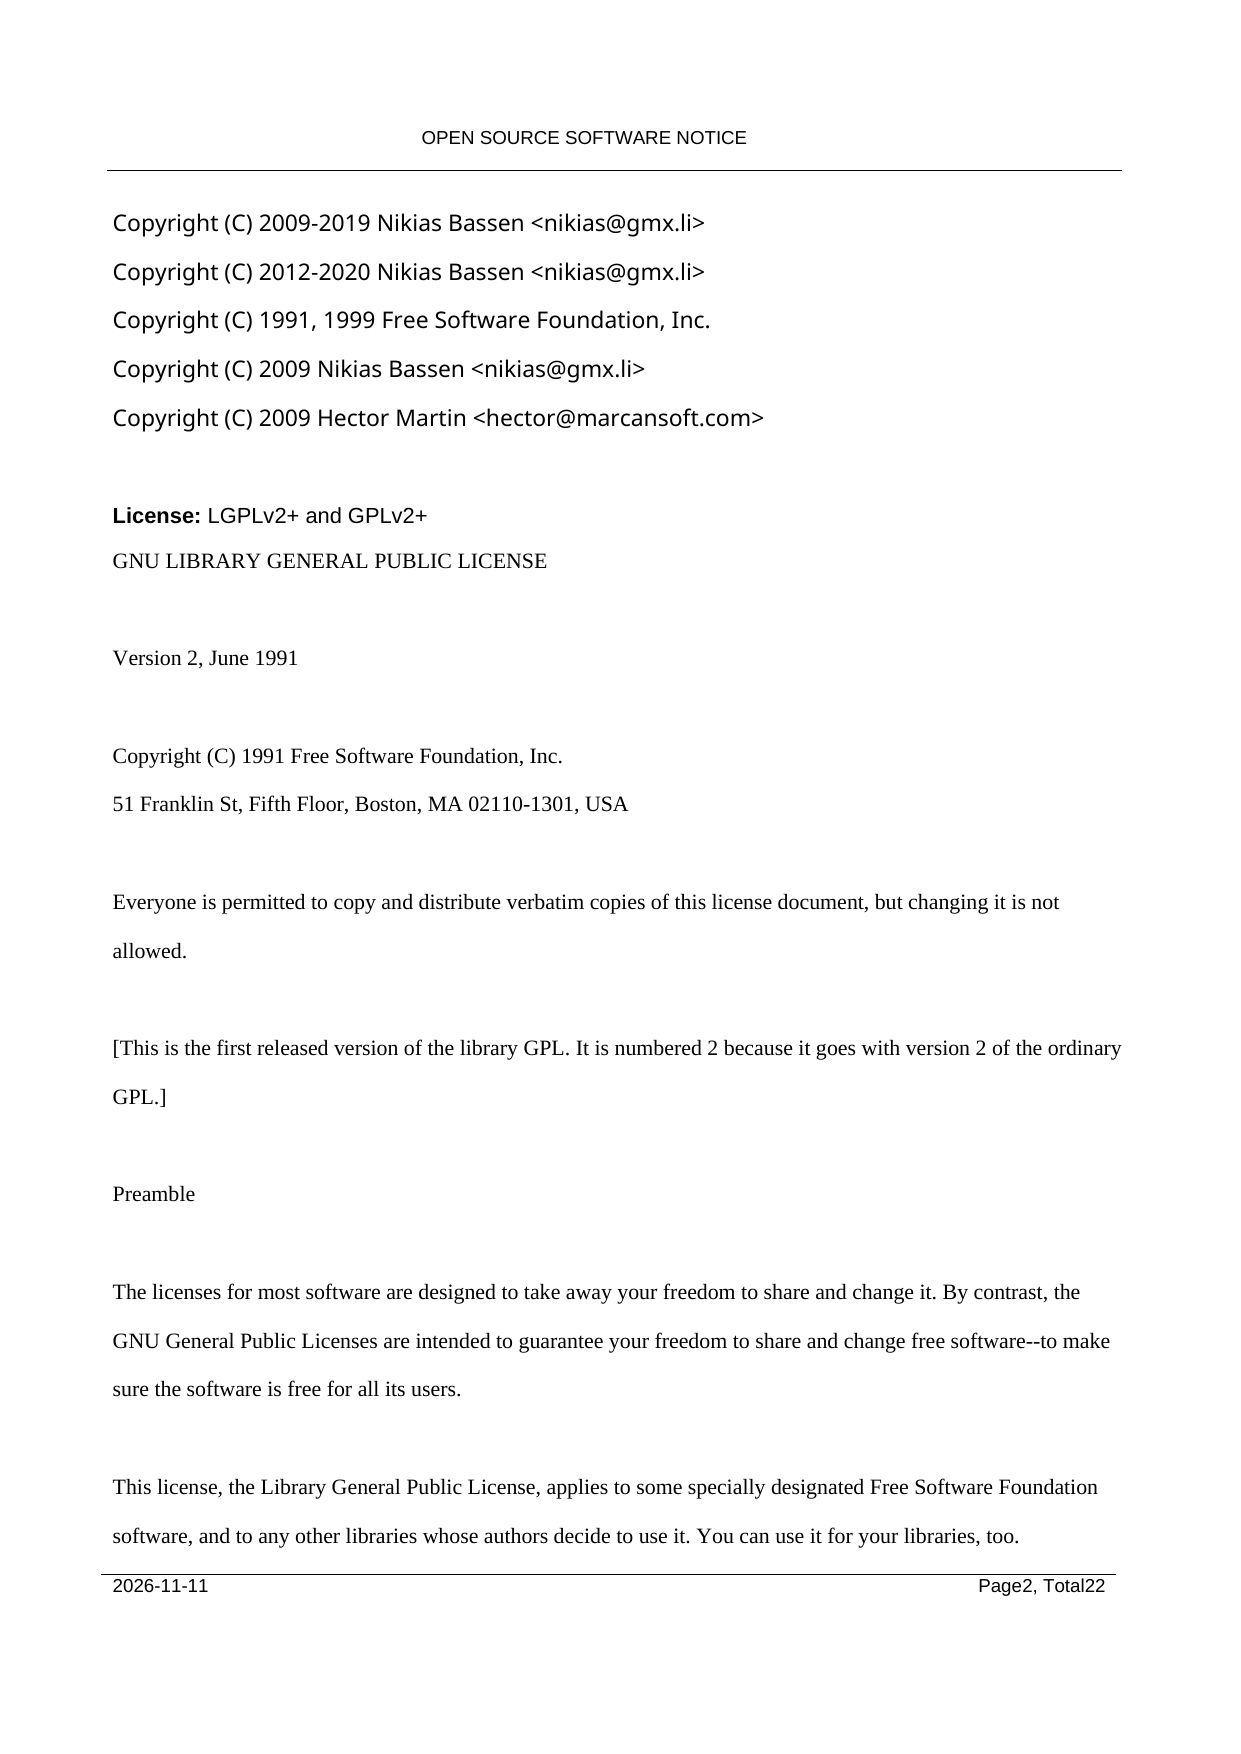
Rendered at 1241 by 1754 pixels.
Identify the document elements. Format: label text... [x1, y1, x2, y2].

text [112, 544, 1128, 1551]
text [112, 206, 1128, 483]
text License: LGPLv2+ and GPLv2+ [112, 499, 1128, 531]
